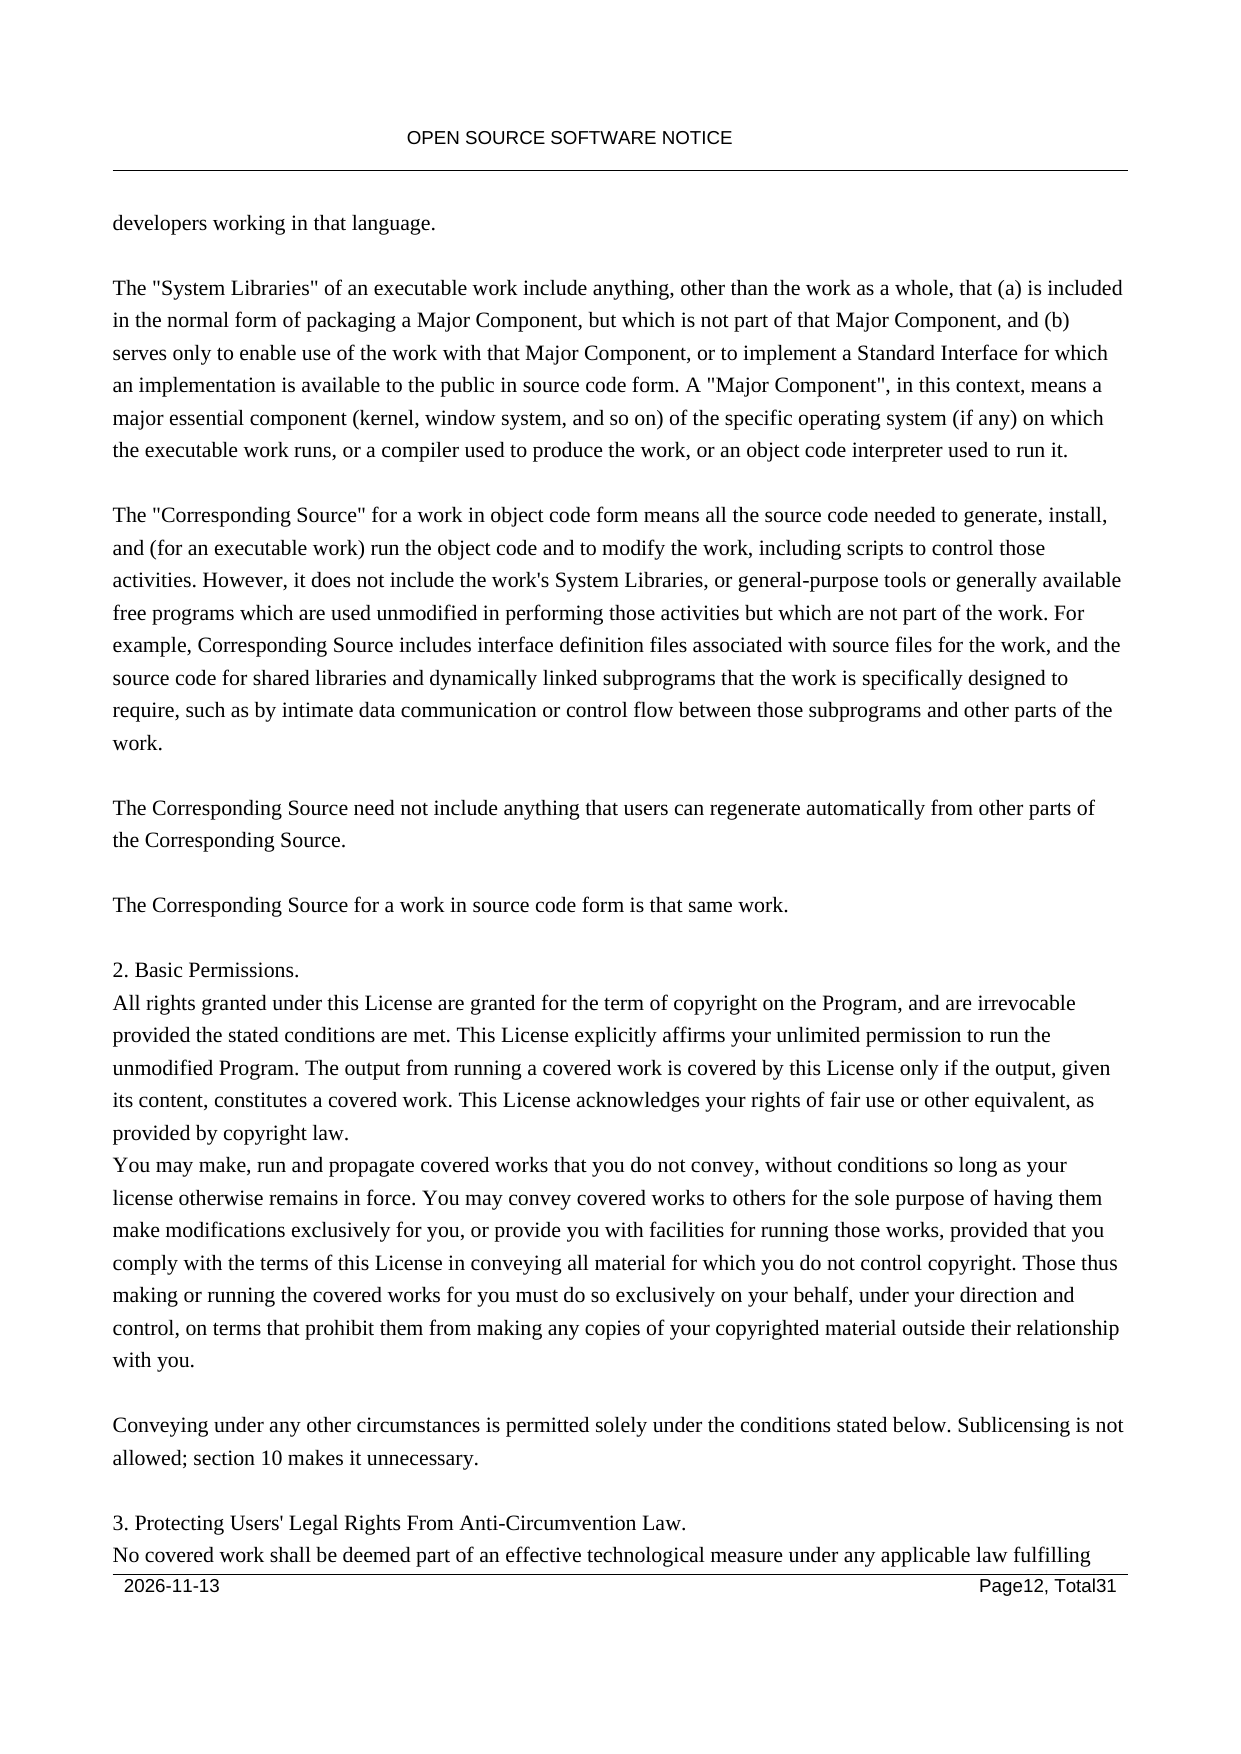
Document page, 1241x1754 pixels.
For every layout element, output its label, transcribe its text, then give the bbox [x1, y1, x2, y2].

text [112, 206, 1128, 239]
text 3. Protecting Users' Legal Rights From Anti-Circumvention Law. [112, 1506, 1128, 1539]
text Conveying under any other circumstances is permitted solely under the conditions stated below. Sublicensing is not allowed; section 10 makes it unnecessary. [112, 1409, 1128, 1474]
text 2. Basic Permissions. [112, 954, 1128, 986]
text The Corresponding Source need not include anything that users can regenerate automatically from other parts of the Corresponding Source. [112, 791, 1128, 856]
text The "Corresponding Source" for a work in object code form means all the source code needed to generate, install, and (for an executable work) run the object code and to modify the work, including scripts to control those activities. However, it does not include the work's System Libraries, or general-purpose tools or generally available free programs which are used unmodified in performing those activities but which are not part of the work. For example, Corresponding Source includes interface definition files associated with source files for the work, and the source code for shared libraries and dynamically linked subprograms that the work is specifically designed to require, such as by intimate data communication or control flow between those subprograms and other parts of the work. [112, 499, 1128, 759]
text You may make, run and propagate covered works that you do not convey, without conditions so long as your license otherwise remains in force. You may convey covered works to others for the sole purpose of having them make modifications exclusively for you, or provide you with facilities for running those works, provided that you comply with the terms of this License in conveying all material for which you do not control copyright. Those thus making or running the covered works for you must do so exclusively on your behalf, under your direction and control, on terms that prohibit them from making any copies of your copyrighted material outside their relationship with you. [112, 1149, 1128, 1376]
text The Corresponding Source for a work in source code form is that same work. [112, 889, 1128, 921]
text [112, 1539, 1128, 1571]
text All rights granted under this License are granted for the term of copyright on the Program, and are irrevocable provided the stated conditions are met. This License explicitly affirms your unlimited permission to run the unmodified Program. The output from running a covered work is covered by this License only if the output, given its content, constitutes a covered work. This License acknowledges your rights of fair use or other equivalent, as provided by copyright law. [112, 986, 1128, 1149]
text The "System Libraries" of an executable work include anything, other than the work as a whole, that (a) is included in the normal form of packaging a Major Component, but which is not part of that Major Component, and (b) serves only to enable use of the work with that Major Component, or to implement a Standard Interface for which an implementation is available to the public in source code form. A "Major Component", in this context, means a major essential component (kernel, window system, and so on) of the specific operating system (if any) on which the executable work runs, or a compiler used to produce the work, or an object code interpreter used to run it. [112, 271, 1128, 466]
